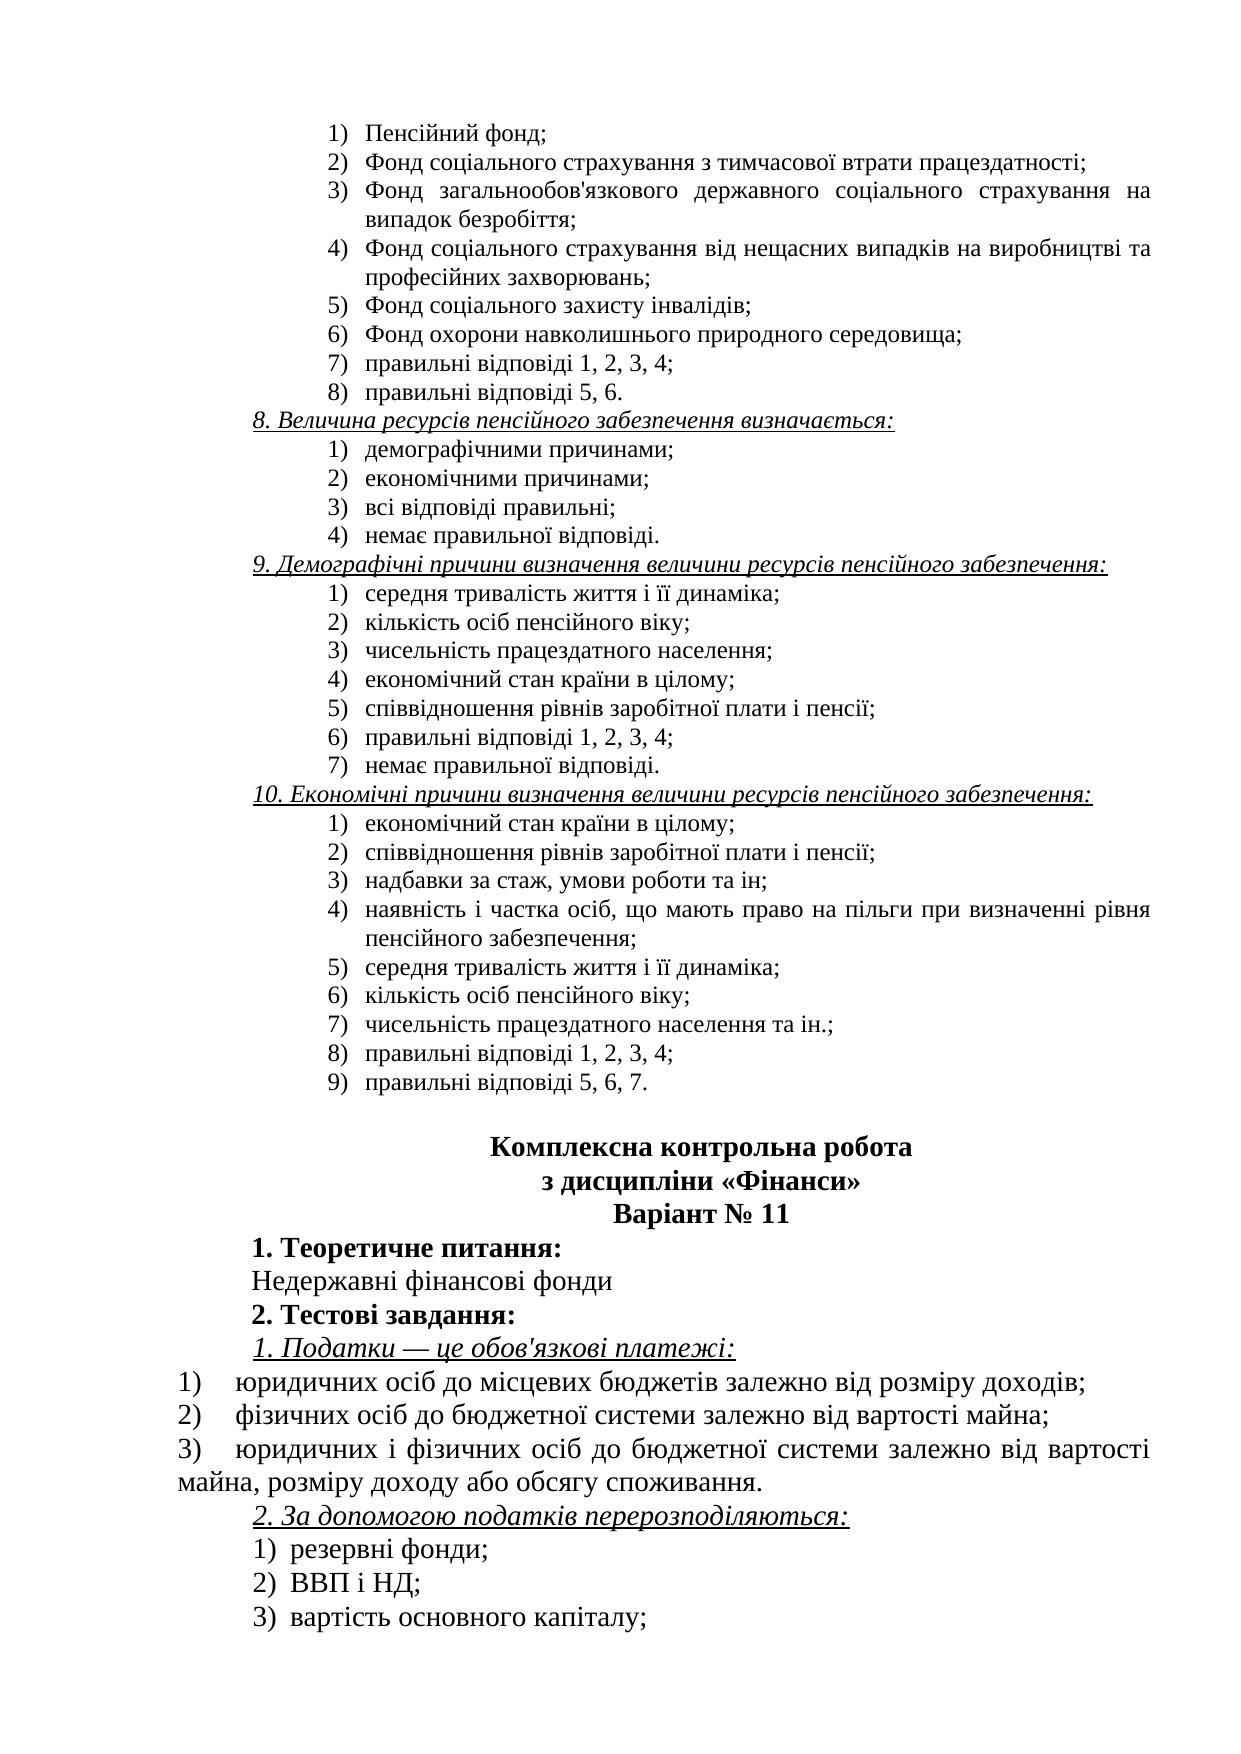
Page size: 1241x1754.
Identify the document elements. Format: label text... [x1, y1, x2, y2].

text 8. Величина ресурсів пенсійного забезпечення визначається: [177, 406, 1152, 434]
list наявність і частка осіб, що мають право на пільги при визначенні рівня пенсійного забезпечення; [327, 894, 1152, 952]
text 2. За допомогою податків перерозподіляються: [177, 1498, 1152, 1532]
list надбавки за стаж, умови роботи та ін; [327, 866, 1152, 894]
list Фонд охорони навколишнього природного середовища; [327, 319, 1152, 348]
list правильні відповіді 1, 2, 3, 4; [327, 348, 1152, 377]
list кількість осіб пенсійного віку; [327, 981, 1152, 1009]
list співвідношення рівнів заробітної плати і пенсії; [327, 693, 1152, 722]
list кількість осіб пенсійного віку; [327, 607, 1152, 636]
list Фонд соціального страхування від нещасних випадків на виробництві та професійних захворювань; [327, 233, 1152, 291]
list економічний стан країни в цілому; [327, 664, 1152, 693]
list економічними причинами; [327, 463, 1152, 492]
text Варіант № 11 [177, 1196, 1152, 1230]
list правильні відповіді 1, 2, 3, 4; [327, 722, 1152, 751]
list ВВП і НД; [252, 1565, 1152, 1599]
text 10. Економічні причини визначення величини ресурсів пенсійного забезпечення: [177, 779, 1152, 808]
list немає правильної відповіді. [327, 521, 1152, 549]
list фізичних осіб до бюджетної системи залежно від вартості майна; [177, 1397, 1152, 1431]
list Пенсійний фонд; [327, 118, 1152, 147]
list чисельність працездатного населення; [327, 636, 1152, 664]
list резервні фонди; [252, 1532, 1152, 1565]
list співвідношення рівнів заробітної плати і пенсії; [327, 837, 1152, 866]
list демографічними причинами; [327, 434, 1152, 463]
list правильні відповіді 5, 6. [327, 377, 1152, 406]
text Комплексна контрольна робота [177, 1129, 1152, 1163]
list немає правильної відповіді. [327, 751, 1152, 779]
text 2. Тестові завдання: [177, 1297, 1152, 1330]
list вартість основного капіталу; [252, 1599, 1152, 1632]
list економічний стан країни в цілому; [327, 808, 1152, 837]
list правильні відповіді 1, 2, 3, 4; [327, 1038, 1152, 1067]
text Недержавні фінансові фонди [177, 1263, 1152, 1297]
text з дисципліни «Фінанси» [177, 1163, 1152, 1196]
list чисельність працездатного населення та ін.; [327, 1009, 1152, 1038]
list Фонд загальнообов'язкового державного соціального страхування на випадок безробіття; [327, 176, 1152, 233]
list правильні відповіді 5, 6, 7. [327, 1067, 1152, 1096]
list юридичних осіб до місцевих бюджетів залежно від розміру доходів; [177, 1364, 1152, 1397]
text 9. Демографічні причини визначення величини ресурсів пенсійного забезпечення: [177, 549, 1152, 578]
list всі відповіді правильні; [327, 492, 1152, 521]
list юридичних і фізичних осіб до бюджетної системи залежно від вартості майна, розміру доходу або обсягу споживання. [177, 1431, 1152, 1498]
list Фонд соціального захисту інвалідів; [327, 291, 1152, 319]
list середня тривалість життя і її динаміка; [327, 952, 1152, 981]
text 1. Теоретичне питання: [177, 1230, 1152, 1263]
list Фонд соціального страхування з тимчасової втрати працездатності; [327, 147, 1152, 176]
list середня тривалість життя і її динаміка; [327, 578, 1152, 607]
text 1. Податки — це обов'язкові платежі: [177, 1330, 1152, 1364]
